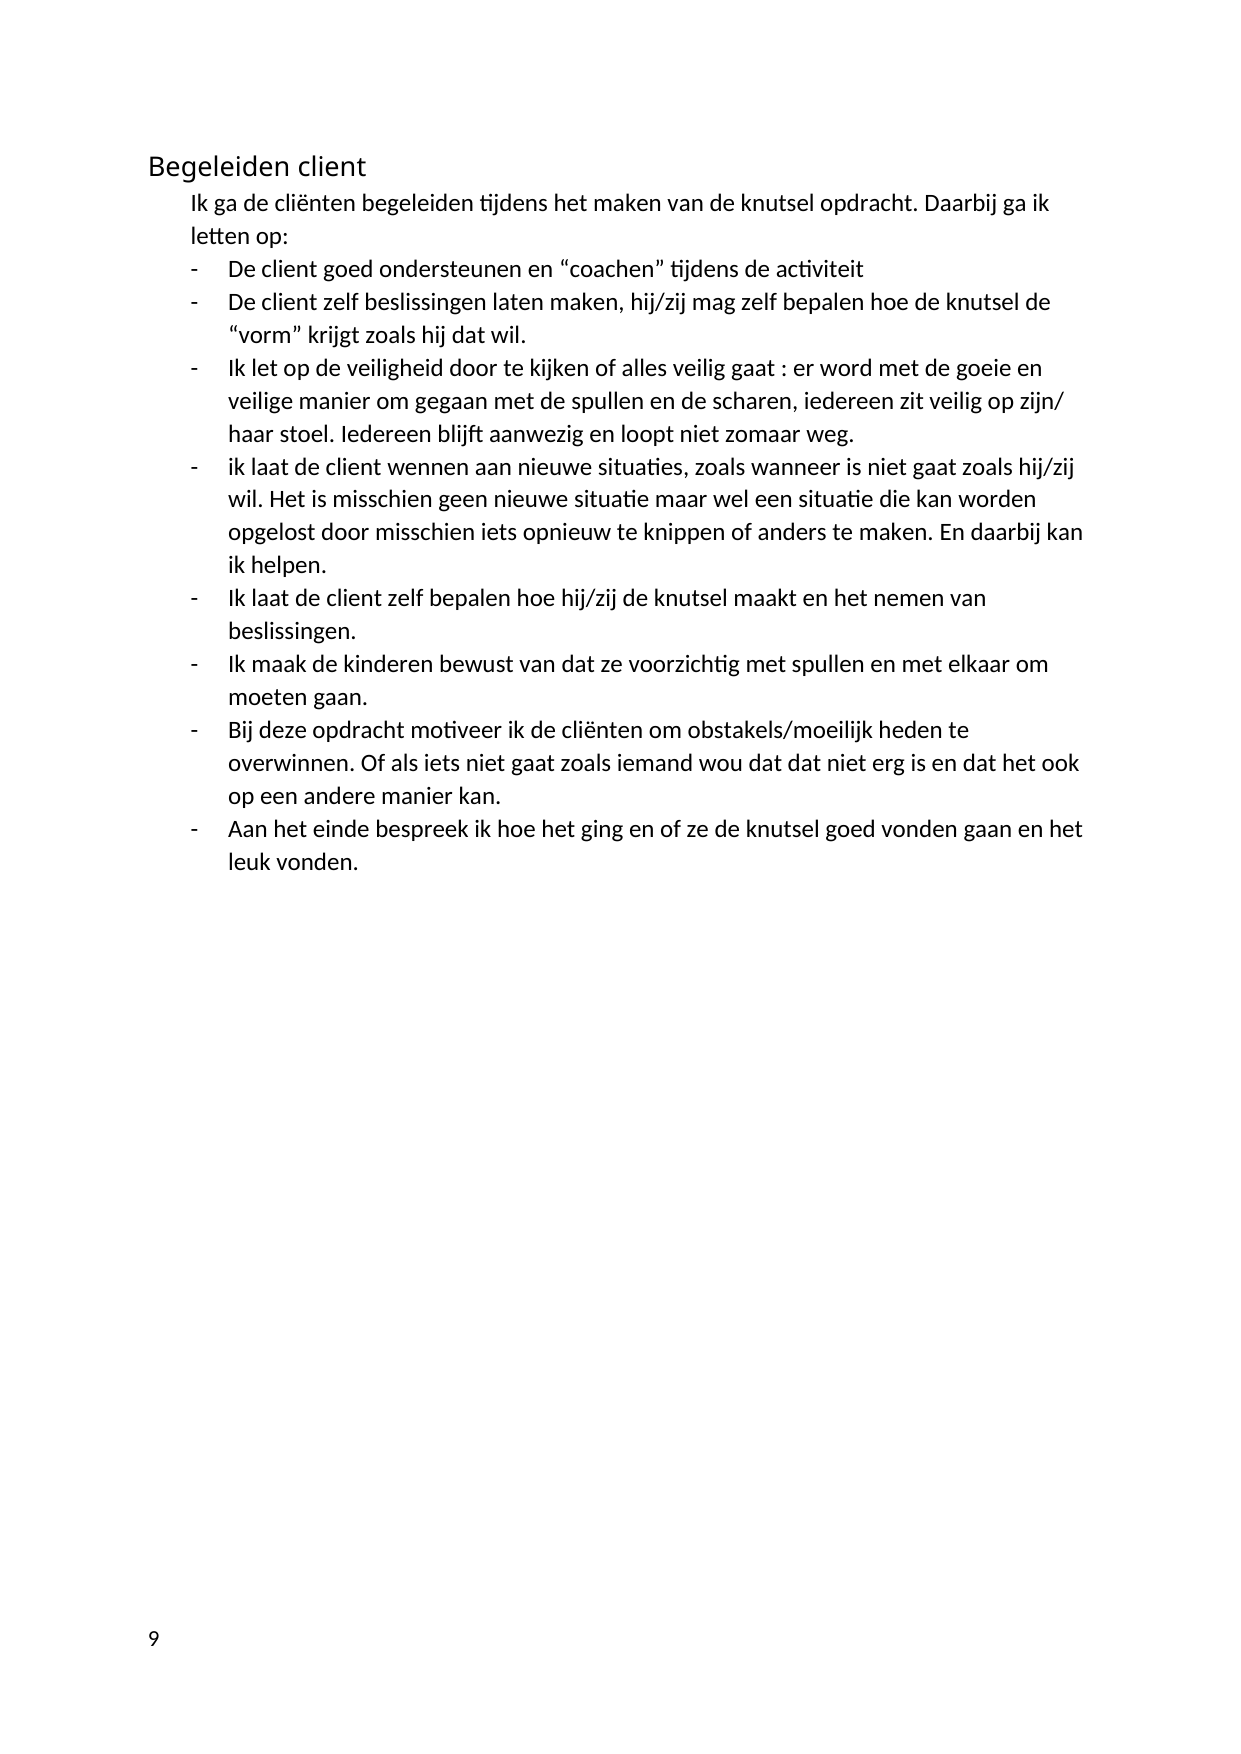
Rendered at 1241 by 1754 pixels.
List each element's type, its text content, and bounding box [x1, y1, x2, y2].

list Ik maak de kinderen bewust van dat ze voorzichtig met spullen en met elkaar om moeten gaan. [190, 648, 1093, 712]
list De client zelf beslissingen laten maken, hij/zij mag zelf bepalen hoe de knutsel de “vorm” krijgt zoals hij dat wil. [190, 286, 1093, 349]
list Aan het einde bespreek ik hoe het ging en of ze de knutsel goed vonden gaan en het leuk vonden. [190, 813, 1093, 876]
list Ik let op de veiligheid door te kijken of alles veilig gaat : er word met de goeie en veilige manier om gegaan met de spullen en de scharen, iedereen zit veilig op zijn/ haar stoel. Iedereen blijft aanwezig en loopt niet zomaar weg. [190, 352, 1093, 448]
list Bij deze opdracht motiveer ik de cliënten om obstakels/moeilijk heden te overwinnen. Of als iets niet gaat zoals iemand wou dat dat niet erg is en dat het ook op een andere manier kan. [190, 714, 1093, 810]
list Ik laat de client zelf bepalen hoe hij/zij de knutsel maakt en het nemen van beslissingen. [190, 582, 1093, 646]
list Ik ga de cliënten begeleiden tijdens het maken van de knutsel opdracht. Daarbij ga ik letten op: [190, 187, 1093, 251]
list De client goed ondersteunen en “coachen” tijdens de activiteit [190, 253, 1093, 284]
subtitle Begeleiden client [148, 148, 1093, 184]
list ik laat de client wennen aan nieuwe situaties, zoals wanneer is niet gaat zoals hij/zij wil. Het is misschien geen nieuwe situatie maar wel een situatie die kan worden opgelost door misschien iets opnieuw te knippen of anders te maken. En daarbij kan ik helpen. [190, 451, 1093, 580]
